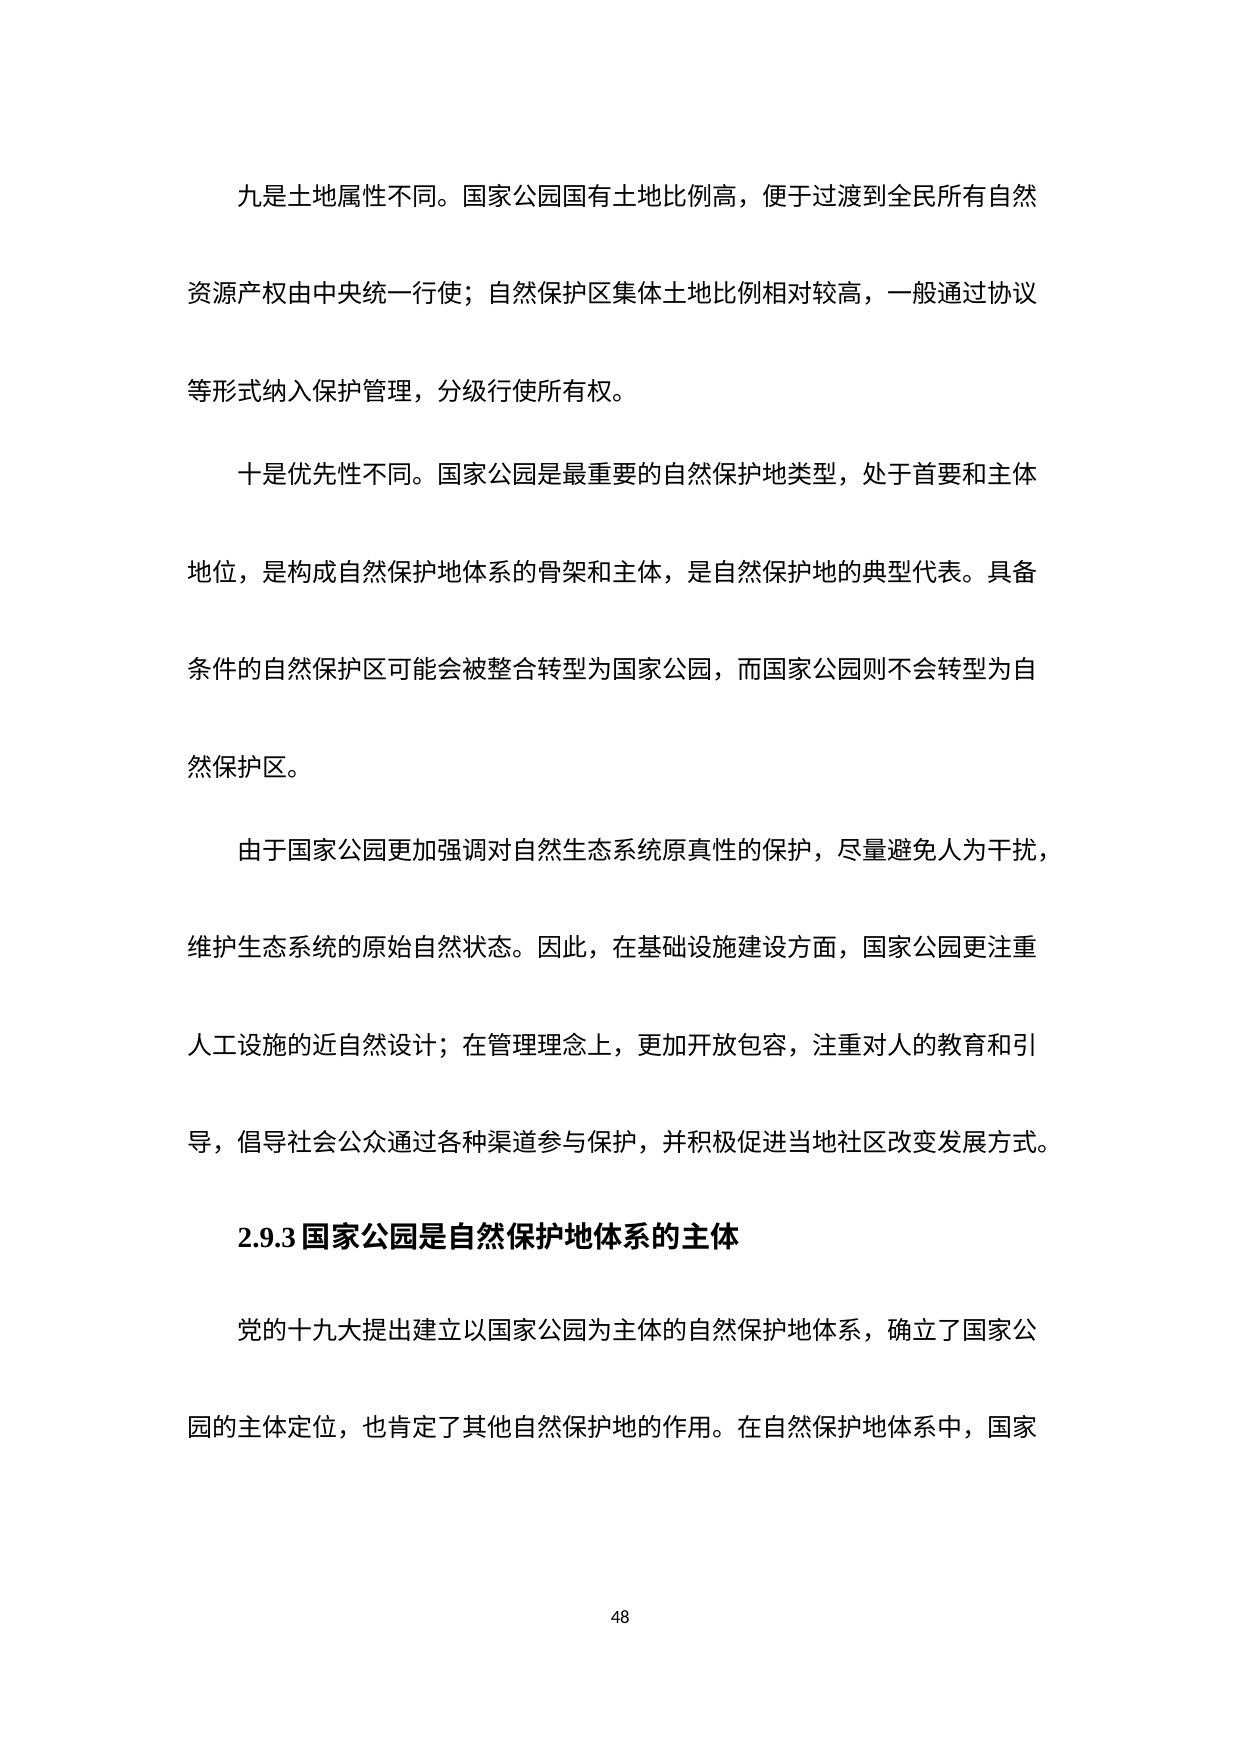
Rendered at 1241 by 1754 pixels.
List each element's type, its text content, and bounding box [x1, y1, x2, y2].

text 十是优先性不同。国家公园是最重要的自然保护地类型，处于首要和主体地位，是构成自然保护地体系的骨架和主体，是自然保护地的典型代表。具备条件的自然保护区可能会被整合转型为国家公园，而国家公园则不会转型为自然保护区。 [187, 440, 1053, 798]
text 由于国家公园更加强调对自然生态系统原真性的保护，尽量避免人为干扰，维护生态系统的原始自然状态。因此，在基础设施建设方面，国家公园更注重人工设施的近自然设计；在管理理念上，更加开放包容，注重对人的教育和引导，倡导社会公众通过各种渠道参与保护，并积极促进当地社区改变发展方式。 [187, 816, 1053, 1173]
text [187, 1296, 1053, 1458]
text 2.9.3国家公园是自然保护地体系的主体 [187, 1202, 1053, 1267]
text 九是土地属性不同。国家公园国有土地比例高，便于过渡到全民所有自然资源产权由中央统一行使；自然保护区集体土地比例相对较高，一般通过协议等形式纳入保护管理，分级行使所有权。 [187, 162, 1053, 422]
